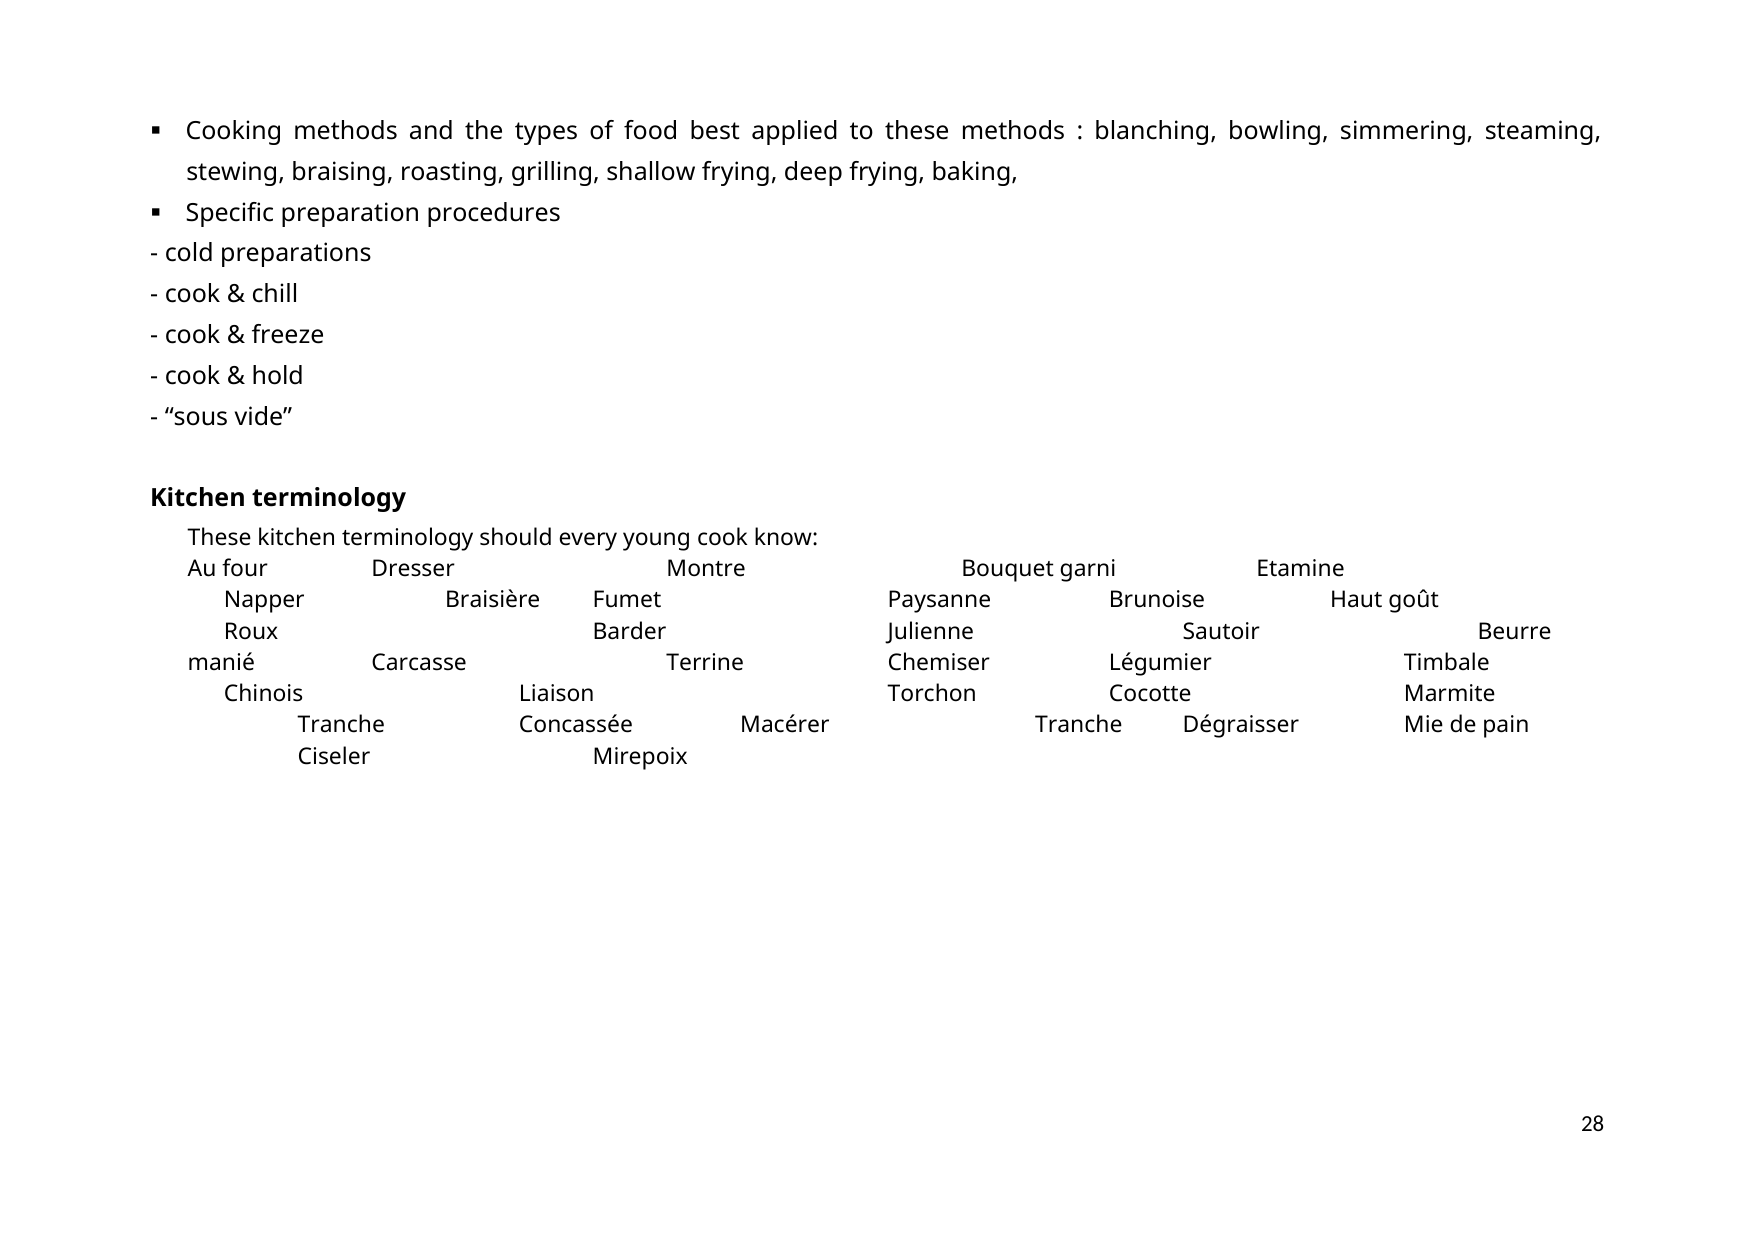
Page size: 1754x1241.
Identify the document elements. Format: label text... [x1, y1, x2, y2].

text Au four Dresser Montre Bouquet garni Etamine Napper Braisière Fumet Paysanne Brunoise Haut goût Roux Barder Julienne Sautoir Beurre manié Carcasse Terrine Chemiser Légumier Timbale Chinois Liaison Torchon Cocotte Marmite Tranche Concassée Macérer Tranche Dégraisser Mie de pain Ciseler Mirepoix [187, 552, 1604, 771]
text - cook & chill [150, 276, 1604, 310]
subtitle Kitchen terminology [150, 480, 1604, 514]
list Cooking methods and the types of food best applied to these methods : blanching, bowling, simmering, steaming, stewing, braising, roasting, grilling, shallow frying, deep frying, baking, [150, 112, 1604, 187]
text These kitchen terminology should every young cook know: [187, 521, 1604, 552]
list Specific preparation procedures [150, 194, 1604, 228]
text - cook & hold [150, 357, 1604, 392]
text - “sous vide” [150, 398, 1604, 432]
text - cook & freeze [150, 317, 1604, 351]
text - cold preparations [150, 235, 1604, 269]
